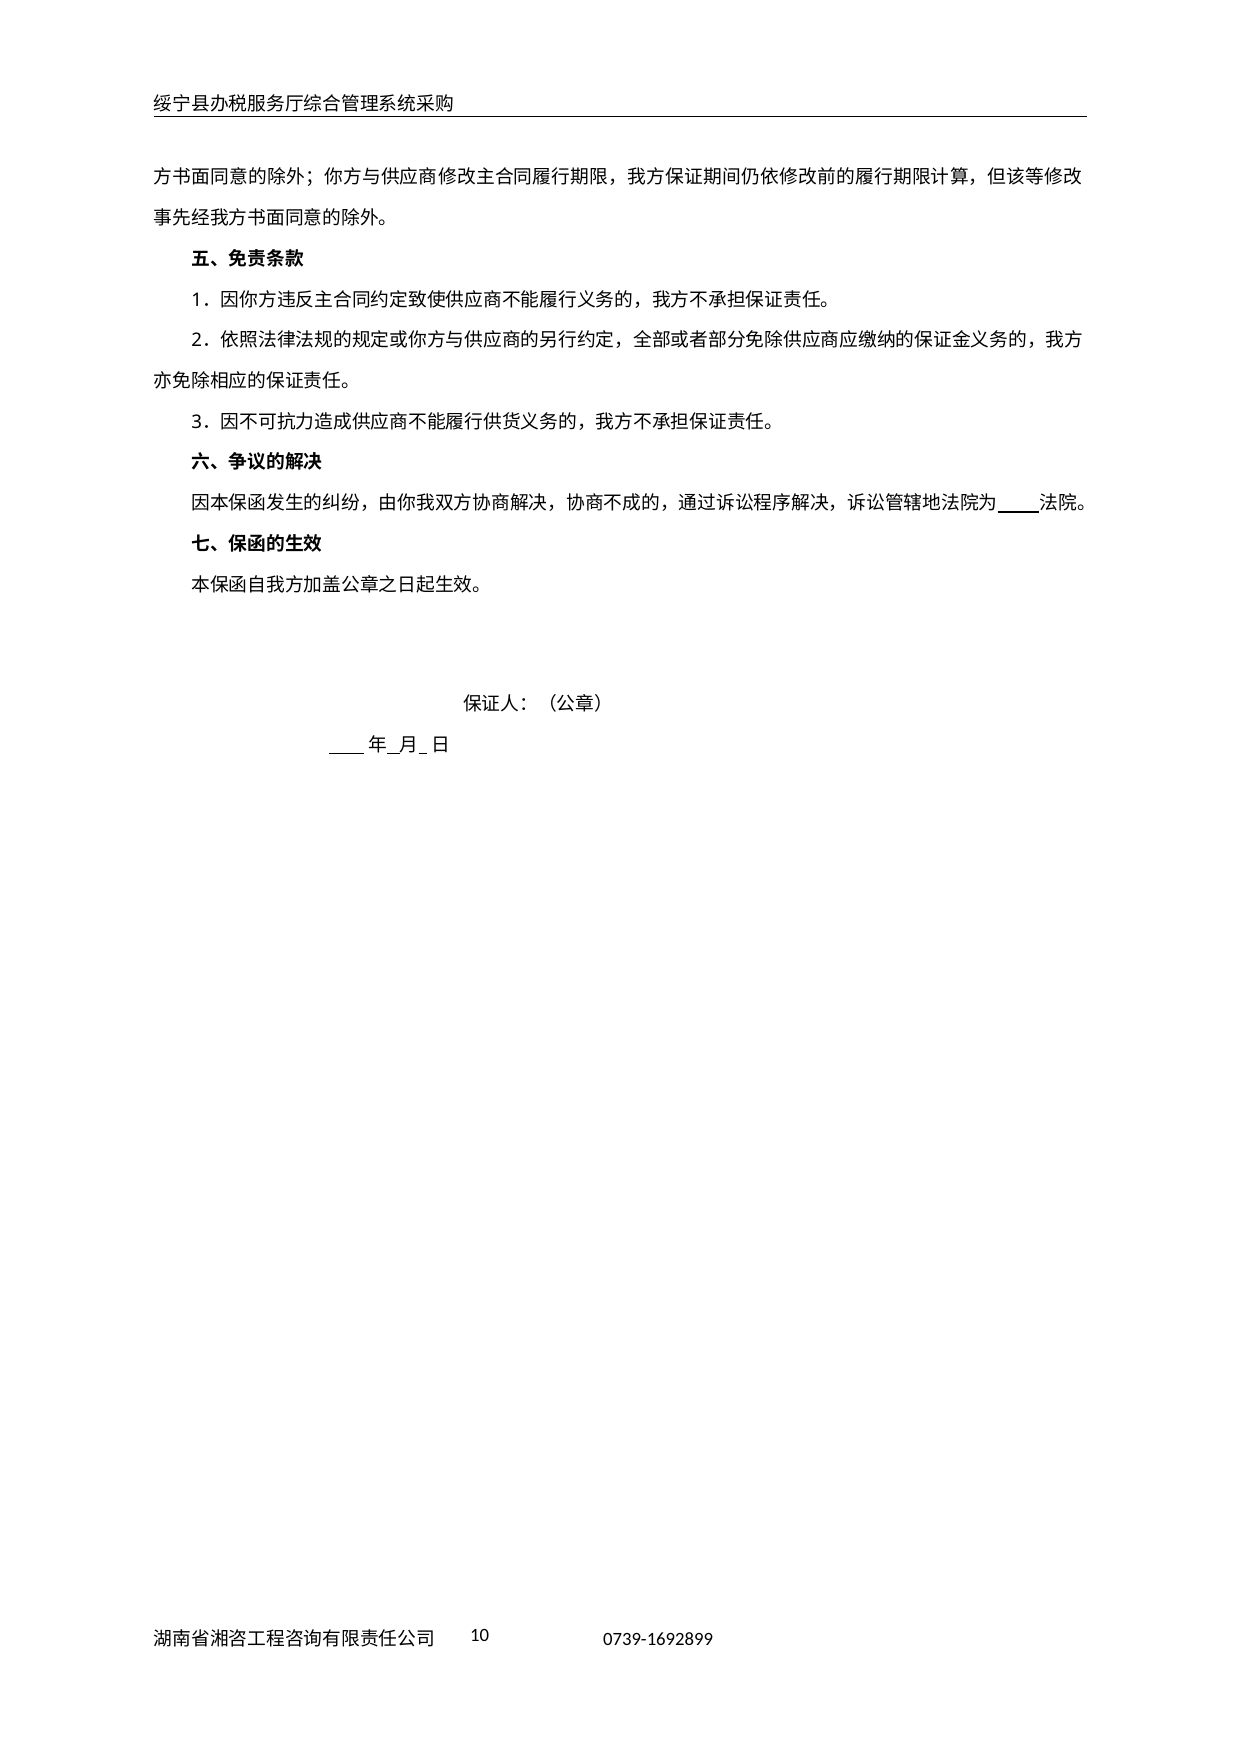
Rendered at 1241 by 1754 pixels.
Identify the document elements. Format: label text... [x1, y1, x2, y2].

text 年 月 日 [153, 729, 1087, 757]
text 五、免责条款 [153, 243, 1087, 271]
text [153, 162, 1087, 230]
text 因本保函发生的纠纷，由你我双方协商解决，协商不成的，通过诉讼程序解决，诉讼管辖地法院为 法院。 [153, 488, 1087, 515]
text 2．依照法律法规的规定或你方与供应商的另行约定，全部或者部分免除供应商应缴纳的保证金义务的，我方亦免除相应的保证责任。 [153, 325, 1087, 393]
text 保证人：（公章） [153, 689, 1087, 716]
text 六、争议的解决 [153, 447, 1087, 474]
text 3．因不可抗力造成供应商不能履行供货义务的，我方不承担保证责任。 [153, 406, 1087, 433]
text 1．因你方违反主合同约定致使供应商不能履行义务的，我方不承担保证责任。 [153, 284, 1087, 311]
text 本保函自我方加盖公章之日起生效。 [153, 569, 1087, 596]
text 七、保函的生效 [153, 528, 1087, 556]
